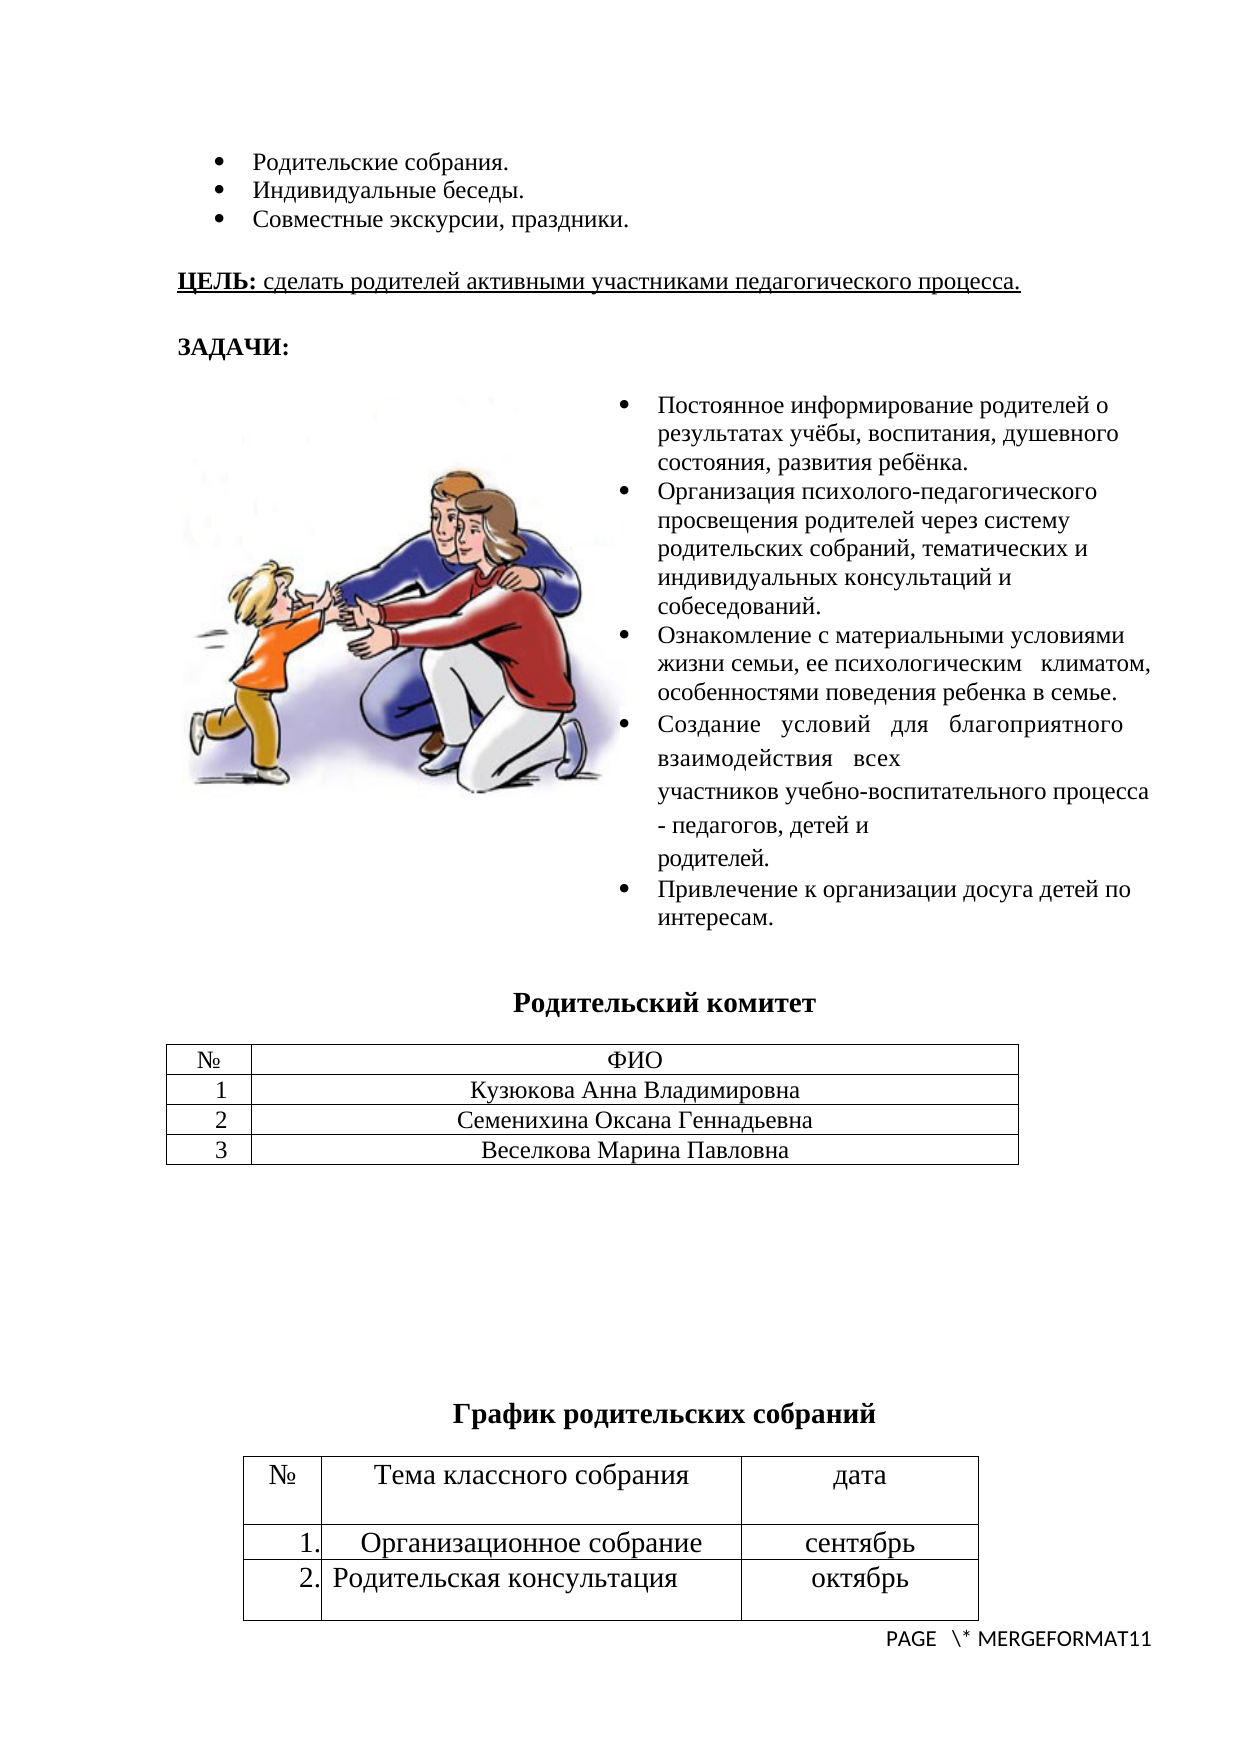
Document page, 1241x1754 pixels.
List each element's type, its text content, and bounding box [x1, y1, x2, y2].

table_cell октябрь [742, 1560, 978, 1620]
table_header Тема классного собрания [322, 1457, 741, 1524]
table_header дата [742, 1457, 978, 1524]
table_header ФИО [252, 1045, 1018, 1074]
table_header № [244, 1457, 321, 1524]
table_header № [167, 1045, 251, 1074]
table_cell Кузюкова Анна Владимировна [252, 1075, 1018, 1104]
picture [180, 397, 620, 817]
list Совместные экскурсии, праздники. [215, 204, 1152, 233]
table_cell [167, 1075, 251, 1104]
table_cell сентябрь [742, 1525, 978, 1559]
table_cell [244, 1560, 321, 1620]
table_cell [322, 1560, 741, 1620]
list Постоянное информирование родителей о результатах учёбы, воспитания, душевного состояния, развития ребёнка. [620, 390, 1152, 476]
text Родительский комитет [177, 985, 1152, 1018]
table_cell Веселкова Марина Павловна [252, 1135, 1018, 1163]
table_cell [244, 1525, 321, 1559]
list Ознакомление с материальными условиями жизни семьи, ее психологическим климатом, особенностями поведения ребенка в семье. [620, 620, 1152, 706]
table_cell [167, 1135, 251, 1163]
text График родительских собраний [177, 1397, 1152, 1430]
list Родительские собрания. [215, 147, 1152, 176]
table_cell [167, 1105, 251, 1134]
list Организация психолого-педагогического просвещения родителей через систему родительских собраний, тематических и индивидуальных консультаций и собеседований. [620, 476, 1152, 620]
list Привлечение к организации досуга детей по интересам. [620, 874, 1152, 931]
table_cell Организационное собрание [322, 1525, 741, 1559]
text ЗАДАЧИ: [177, 332, 1152, 361]
list Индивидуальные беседы. [215, 176, 1152, 204]
text ЦЕЛЬ: сделать родителей активными участниками педагогического процесса. [177, 266, 1152, 295]
table_cell Семенихина Оксана Геннадьевна [252, 1105, 1018, 1134]
list Создание условий для благоприятного взаимодействия всех участников учебно-воспитательного процесса - педагогов, детей и родителей. [620, 706, 1152, 874]
